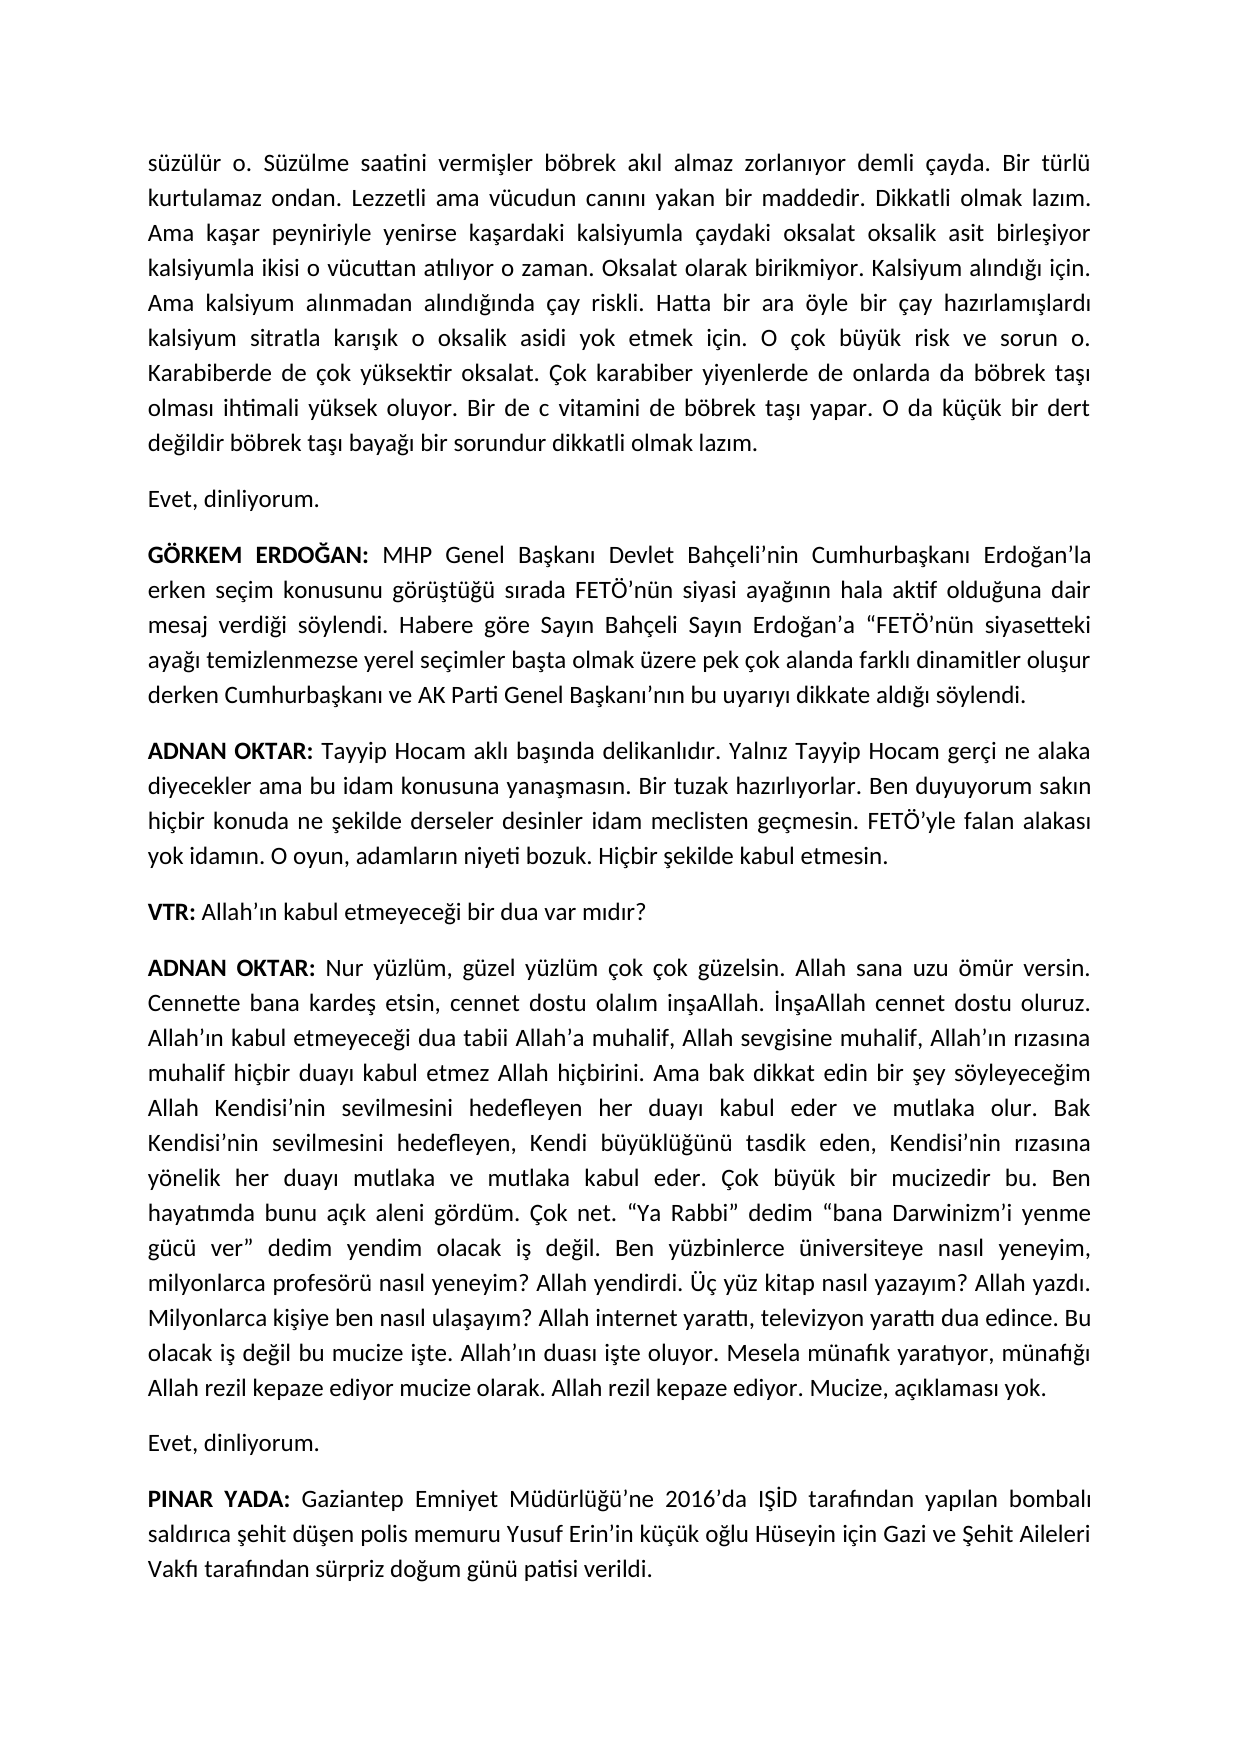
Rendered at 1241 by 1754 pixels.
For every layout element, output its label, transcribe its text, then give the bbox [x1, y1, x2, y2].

text VTR: Allah’ın kabul etmeyeceği bir dua var mıdır? [148, 896, 1093, 926]
text Evet, dinliyorum. [148, 1428, 1093, 1458]
text GÖRKEM ERDOĞAN: MHP Genel Başkanı Devlet Bahçeli’nin Cumhurbaşkanı Erdoğan’la erken seçim konusunu görüştüğü sırada FETÖ’nün siyasi ayağının hala aktif olduğuna dair mesaj verdiği söylendi. Habere göre Sayın Bahçeli Sayın Erdoğan’a “FETÖ’nün siyasetteki ayağı temizlenmezse yerel seçimler başta olmak üzere pek çok alanda farklı dinamitler oluşur derken Cumhurbaşkanı ve AK Parti Genel Başkanı’nın bu uyarıyı dikkate aldığı söylendi. [148, 539, 1093, 710]
text ADNAN OKTAR: Nur yüzlüm, güzel yüzlüm çok çok güzelsin. Allah sana uzu ömür versin. Cennette bana kardeş etsin, cennet dostu olalım inşaAllah. İnşaAllah cennet dostu oluruz. Allah’ın kabul etmeyeceği dua tabii Allah’a muhalif, Allah sevgisine muhalif, Allah’ın rızasına muhalif hiçbir duayı kabul etmez Allah hiçbirini. Ama bak dikkat edin bir şey söyleyeceğim Allah Kendisi’nin sevilmesini hedefleyen her duayı kabul eder ve mutlaka olur. Bak Kendisi’nin sevilmesini hedefleyen, Kendi büyüklüğünü tasdik eden, Kendisi’nin rızasına yönelik her duayı mutlaka ve mutlaka kabul eder. Çok büyük bir mucizedir bu. Ben hayatımda bunu açık aleni gördüm. Çok net. “Ya Rabbi” dedim “bana Darwinizm’i yenme gücü ver” dedim yendim olacak iş değil. Ben yüzbinlerce üniversiteye nasıl yeneyim, milyonlarca profesörü nasıl yeneyim? Allah yendirdi. Üç yüz kitap nasıl yazayım? Allah yazdı. Milyonlarca kişiye ben nasıl ulaşayım? Allah internet yarattı, televizyon yarattı dua edince. Bu olacak iş değil bu mucize işte. Allah’ın duası işte oluyor. Mesela münafık yaratıyor, münafığı Allah rezil kepaze ediyor mucize olarak. Allah rezil kepaze ediyor. Mucize, açıklaması yok. [148, 952, 1093, 1402]
text ADNAN OKTAR: Tayyip Hocam aklı başında delikanlıdır. Yalnız Tayyip Hocam gerçi ne alaka diyecekler ama bu idam konusuna yanaşmasın. Bir tuzak hazırlıyorlar. Ben duyuyorum sakın hiçbir konuda ne şekilde derseler desinler idam meclisten geçmesin. FETÖ’yle falan alakası yok idamın. O oyun, adamların niyeti bozuk. Hiçbir şekilde kabul etmesin. [148, 735, 1093, 871]
text PINAR YADA: Gaziantep Emniyet Müdürlüğü’ne 2016’da IŞİD tarafından yapılan bombalı saldırıca şehit düşen polis memuru Yusuf Erin’in küçük oğlu Hüseyin için Gazi ve Şehit Aileleri Vakfı tarafından sürpriz doğum günü patisi verildi. [148, 1483, 1093, 1584]
text Evet, dinliyorum. [148, 483, 1093, 514]
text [148, 148, 1093, 458]
